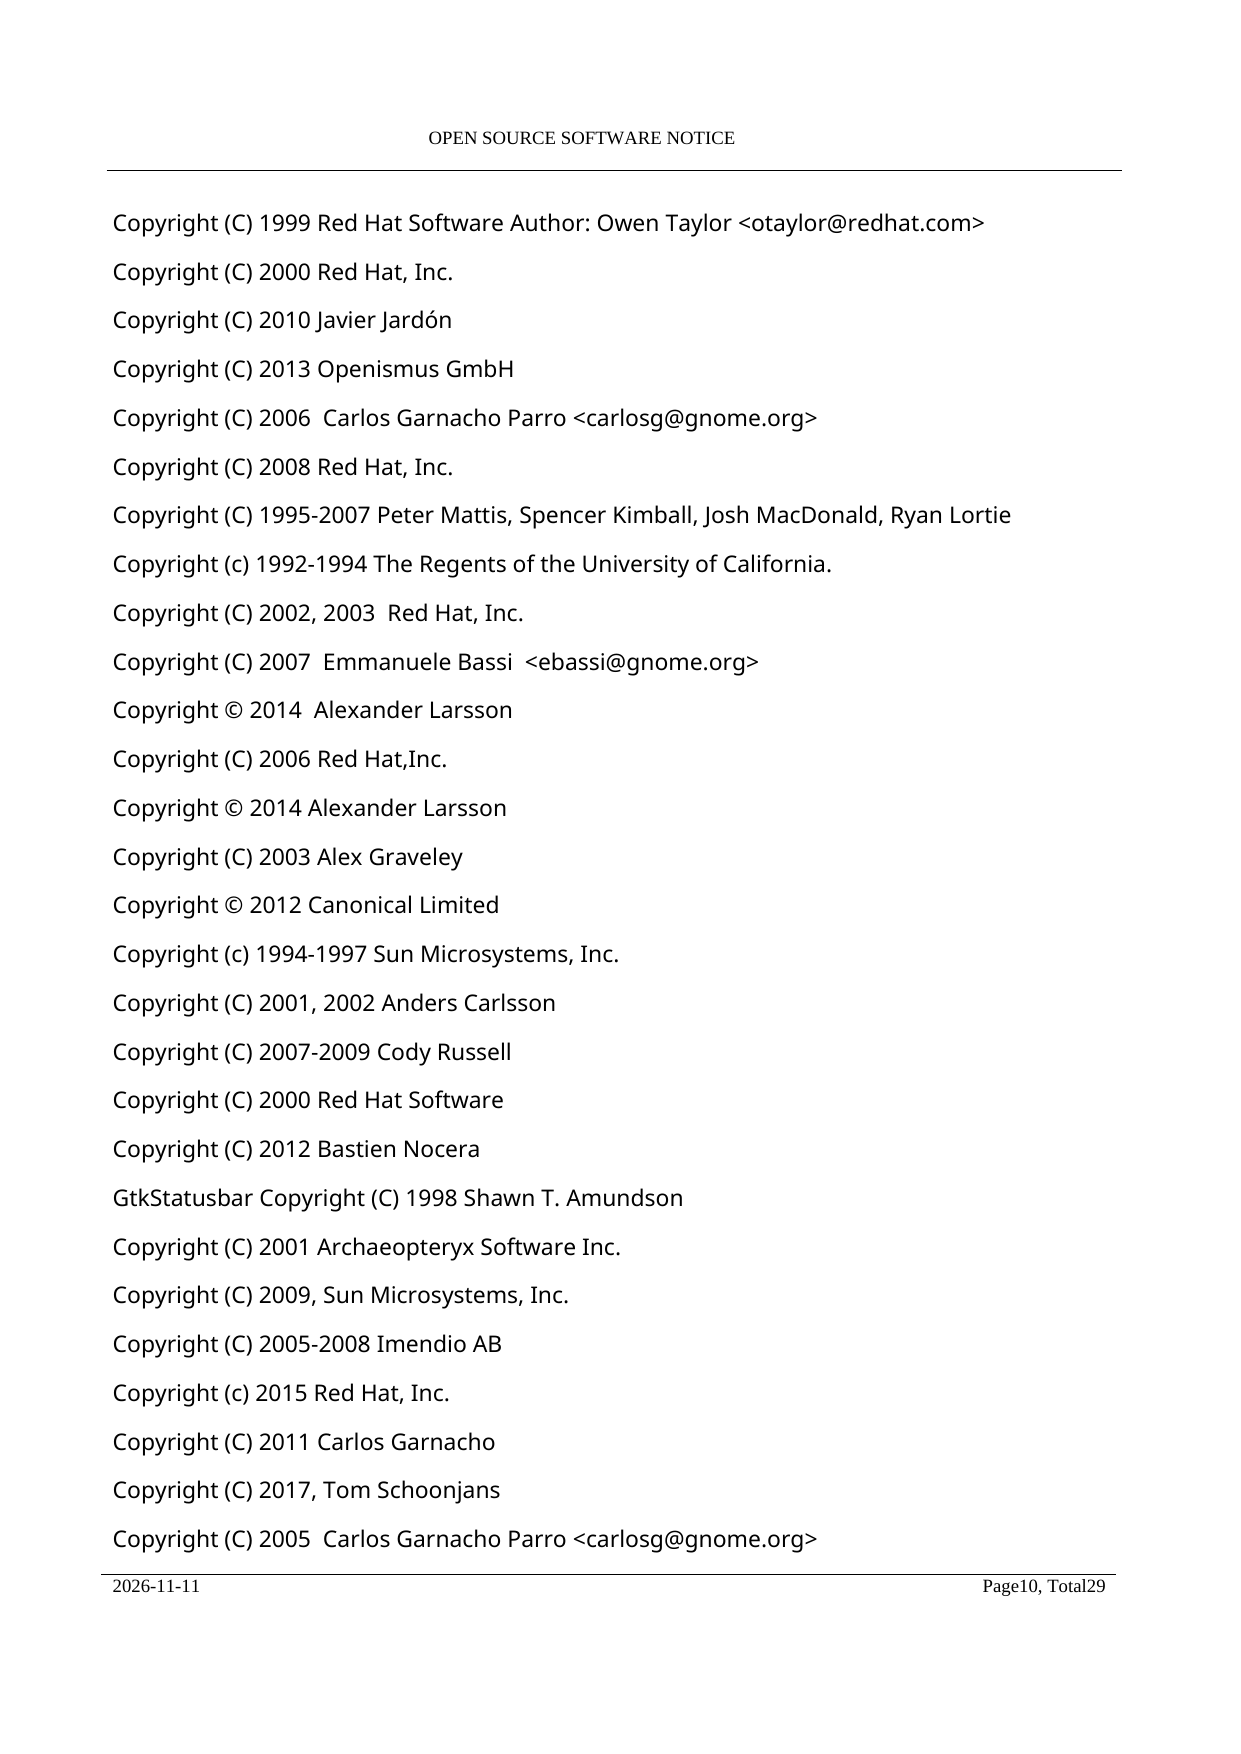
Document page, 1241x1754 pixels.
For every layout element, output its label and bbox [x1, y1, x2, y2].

text [112, 206, 1128, 1555]
